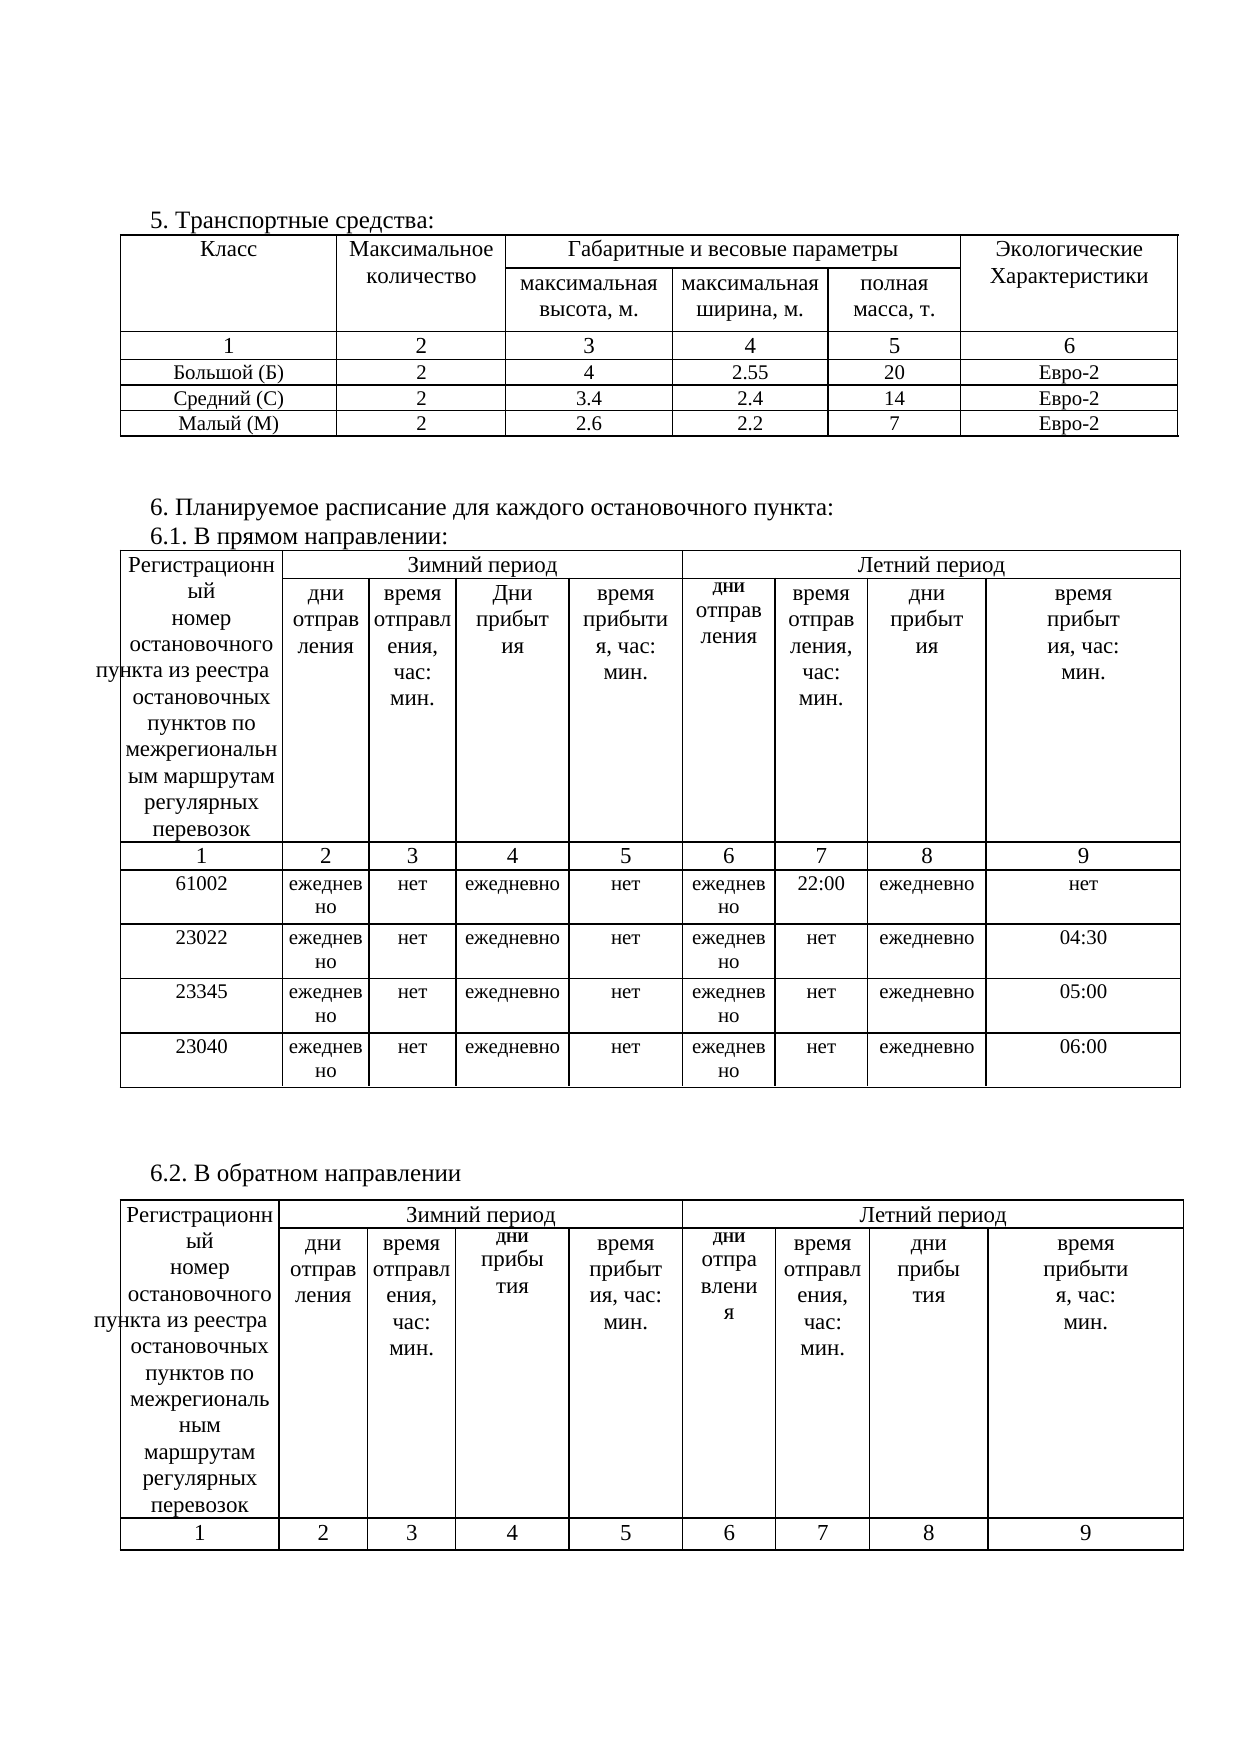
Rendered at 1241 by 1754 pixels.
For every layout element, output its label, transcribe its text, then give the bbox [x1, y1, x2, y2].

table_cell 9 [989, 1519, 1183, 1549]
table_cell 20 [829, 360, 960, 384]
table_cell 14 [829, 386, 960, 410]
text 6. Планируемое расписание для каждого остановочного пункта: [150, 492, 1090, 521]
table_header Зимний период [280, 1201, 682, 1227]
table_cell 2 [337, 332, 505, 358]
table_cell дни отправ ления [280, 1229, 367, 1517]
table_cell время отправл ения, час: мин. [370, 579, 455, 841]
text 6.1. В прямом направлении: [150, 521, 1090, 549]
table_cell 61002 [121, 871, 282, 923]
table_cell 1 [121, 843, 282, 869]
table_cell 4 [673, 332, 827, 358]
table_cell время прибыт ия, час: мин. [570, 1229, 682, 1517]
table_cell 22:00 [776, 871, 867, 923]
table_cell 3.4 [506, 386, 672, 410]
table_cell время прибыти я, час: мин. [989, 1229, 1183, 1517]
table_cell Евро-2 [961, 411, 1177, 435]
table_cell нет [370, 979, 455, 1032]
table_cell ежедневно [868, 979, 985, 1032]
table_cell 2.2 [673, 411, 827, 435]
table_header Летний период [683, 551, 1180, 577]
table_cell ДНИ отпра влени я [683, 1229, 775, 1517]
table_cell 8 [870, 1519, 987, 1549]
table_cell ежедневно [283, 871, 368, 923]
table_cell ежедневно [683, 871, 774, 923]
table_header Габаритные и весовые параметры [506, 236, 960, 267]
table_cell дни отправ ления [283, 579, 368, 841]
table_cell нет [776, 925, 867, 978]
table_header Летний период [683, 1201, 1183, 1227]
table_cell нет [776, 979, 867, 1032]
table_cell ежедневно [868, 1034, 985, 1086]
table_cell 7 [829, 411, 960, 435]
table_cell 3 [368, 1519, 455, 1549]
table_cell 2 [283, 843, 368, 869]
table_cell время прибыт ия, час: мин. [987, 579, 1180, 841]
text 5. Транспортные средства: [150, 205, 1090, 234]
table_cell время отправл ения, час: мин. [368, 1229, 455, 1517]
table_cell 04:30 [987, 925, 1180, 978]
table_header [121, 1201, 278, 1517]
table_cell Малый (М) [121, 411, 336, 435]
table_cell 3 [506, 332, 672, 358]
table_cell ежедневно [683, 979, 774, 1032]
table_cell 23345 [121, 979, 282, 1032]
table_cell 5 [570, 1519, 682, 1549]
table_cell 9 [987, 843, 1180, 869]
table_header Регистрационный номер остановочного пункта из реестра остановочных пунктов по межрегиональным маршрутам регулярных перевозок [121, 551, 282, 841]
table_cell 05:00 [987, 979, 1180, 1032]
text 6.2. В обратном направлении [150, 1158, 1090, 1187]
table_cell Большой (Б) [121, 360, 336, 384]
table_cell время прибыти я, час: мин. [570, 579, 682, 841]
table_cell 2 [337, 360, 505, 384]
table_cell 1 [121, 1519, 278, 1549]
table_cell нет [370, 925, 455, 978]
table_cell 4 [456, 1519, 568, 1549]
table_header Максимальное количество [337, 236, 505, 331]
table_cell нет [370, 1034, 455, 1086]
table_cell Дни прибыт ия [457, 579, 568, 841]
table_header Экологические Характеристики [961, 236, 1177, 331]
table_cell ежедневно [457, 871, 568, 923]
table_cell ежедневно [683, 1034, 774, 1086]
table_cell максимальная ширина, м. [673, 269, 827, 331]
table_cell 2.6 [506, 411, 672, 435]
table_cell 6 [683, 1519, 775, 1549]
table_cell 7 [776, 843, 867, 869]
table_cell нет [570, 871, 682, 923]
table_header Зимний период [283, 551, 682, 577]
table_cell Евро-2 [961, 360, 1177, 384]
table_cell 06:00 [987, 1034, 1180, 1086]
table_cell время отправл ения, час: мин. [776, 1229, 869, 1517]
table_cell ежедневно [457, 979, 568, 1032]
table_cell ежедневно [457, 1034, 568, 1086]
table_cell 23040 [121, 1034, 282, 1086]
table_cell ежедневно [868, 871, 985, 923]
table_cell ежедневно [683, 925, 774, 978]
table_cell 5 [570, 843, 682, 869]
table_cell 7 [776, 1519, 869, 1549]
table_cell 4 [457, 843, 568, 869]
table_cell нет [370, 871, 455, 923]
table_cell ДНИ прибы тия [456, 1229, 568, 1517]
table_cell 3 [370, 843, 455, 869]
table_cell 8 [868, 843, 985, 869]
table_cell полная масса, т. [829, 269, 960, 331]
table_cell 2 [280, 1519, 367, 1549]
table_cell 2 [337, 386, 505, 410]
table_cell дни прибыт ия [868, 579, 985, 841]
table_cell максимальная высота, м. [506, 269, 672, 331]
table_cell 5 [829, 332, 960, 358]
table_cell ежедневно [283, 1034, 368, 1086]
table_cell 6 [961, 332, 1177, 358]
table_cell 1 [121, 332, 336, 358]
table_cell ежедневно [868, 925, 985, 978]
table_cell Средний (С) [121, 386, 336, 410]
table_cell нет [570, 925, 682, 978]
table_cell Евро-2 [961, 386, 1177, 410]
table_cell 6 [683, 843, 774, 869]
table_cell ДНИ отправ ления [683, 579, 774, 841]
table_cell ежедневно [457, 925, 568, 978]
table_cell 23022 [121, 925, 282, 978]
table_cell 2.55 [673, 360, 827, 384]
table_cell ежедневно [283, 925, 368, 978]
table_header Класс [121, 236, 336, 331]
table_cell 4 [506, 360, 672, 384]
table_cell нет [776, 1034, 867, 1086]
table_cell дни прибы тия [870, 1229, 987, 1517]
table_cell время отправ ления, час: мин. [776, 579, 867, 841]
table_cell нет [570, 1034, 682, 1086]
table_cell ежедневно [283, 979, 368, 1032]
table_cell нет [570, 979, 682, 1032]
table_cell 2 [337, 411, 505, 435]
table_cell 2.4 [673, 386, 827, 410]
table_cell нет [987, 871, 1180, 923]
